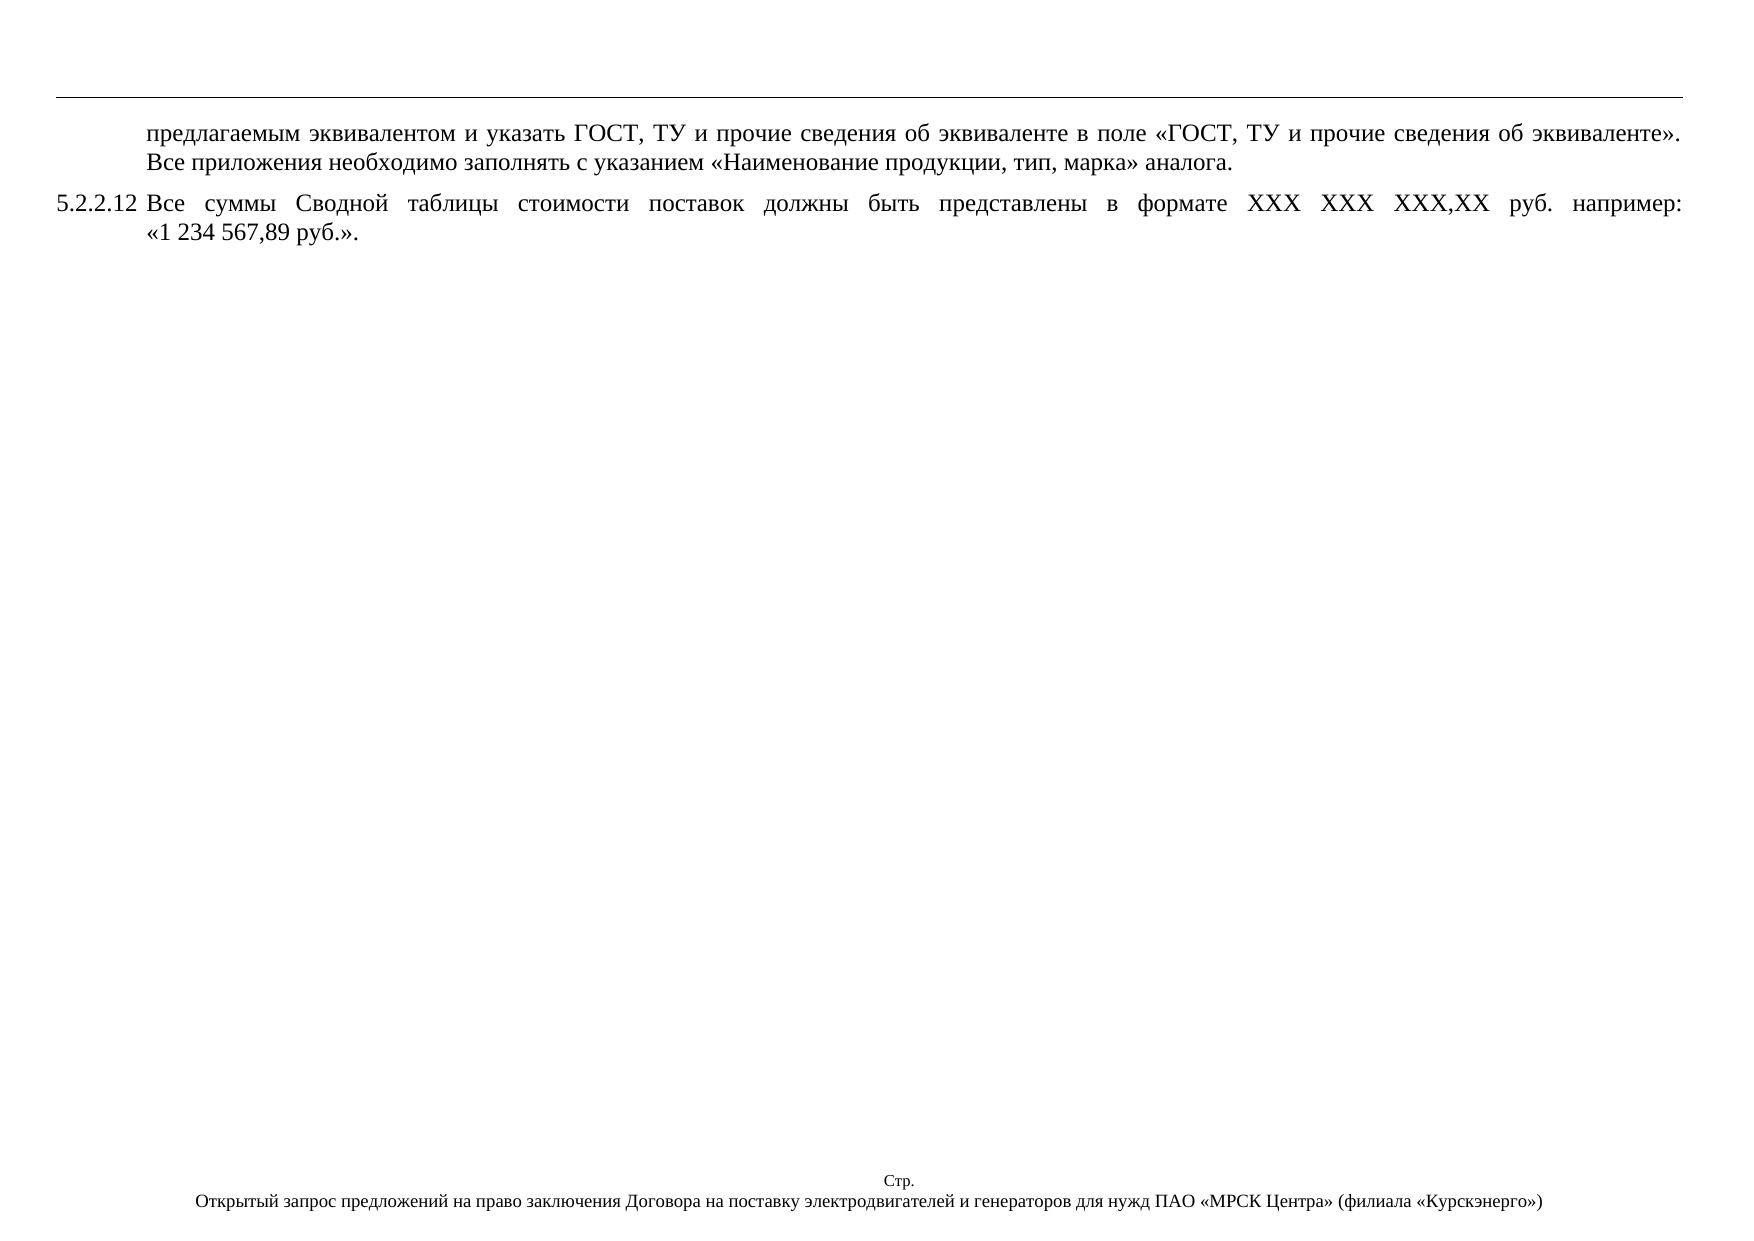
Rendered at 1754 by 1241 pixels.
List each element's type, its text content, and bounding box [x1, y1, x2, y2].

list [56, 118, 1683, 176]
list Все суммы Сводной таблицы стоимости поставок должны быть представлены в формате XXX XXX XXX,XX руб. например: «1 234 567,89 руб.». [56, 188, 1683, 246]
